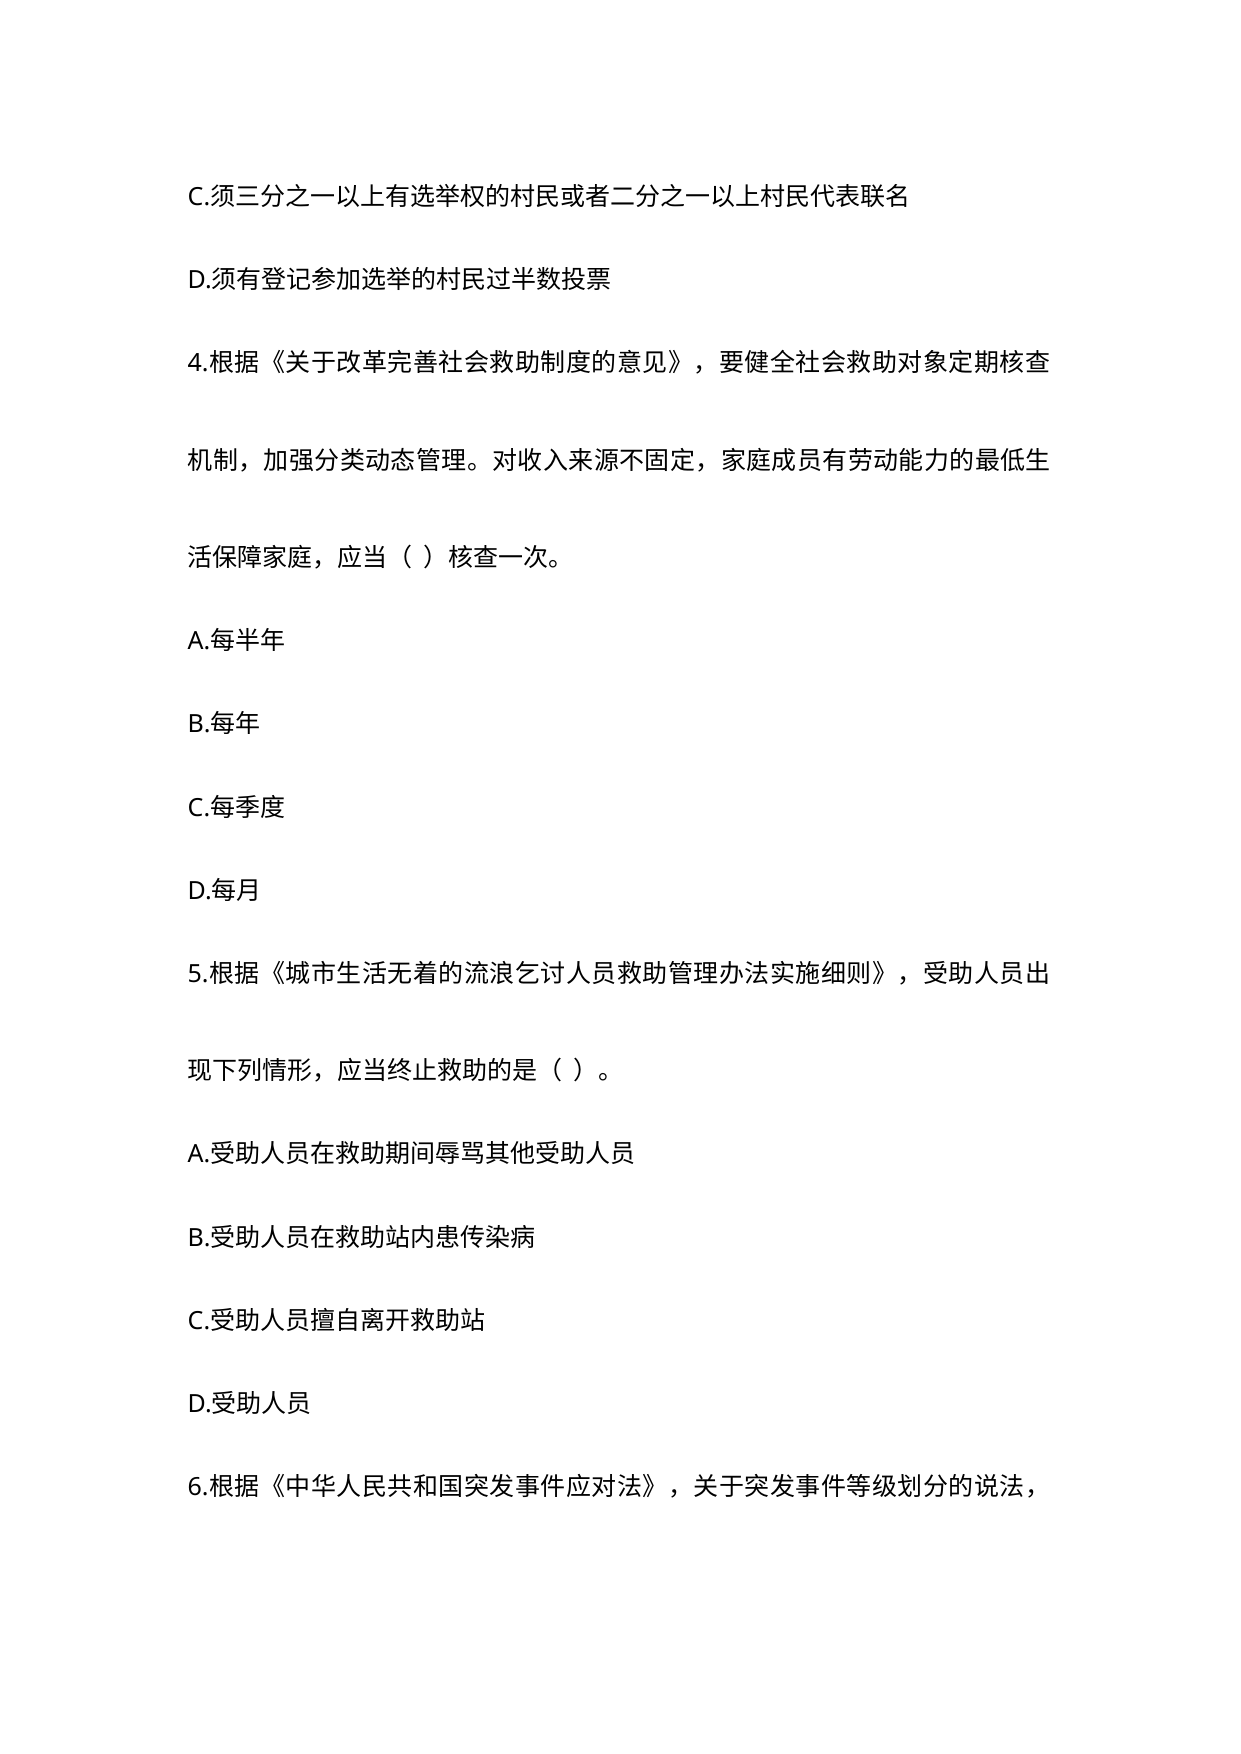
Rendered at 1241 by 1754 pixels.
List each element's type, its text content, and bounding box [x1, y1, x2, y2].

list C.须三分之一以上有选举权的村民或者二分之一以上村民代表联名 [187, 162, 1053, 227]
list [187, 1452, 1053, 1517]
list A.每半年 [187, 606, 1053, 671]
list D.每月 [187, 856, 1053, 921]
list C.受助人员擅自离开救助站 [187, 1286, 1053, 1351]
list D.受助人员 [187, 1369, 1053, 1434]
list C.每季度 [187, 773, 1053, 838]
list D.须有登记参加选举的村民过半数投票 [187, 245, 1053, 310]
list B.受助人员在救助站内患传染病 [187, 1203, 1053, 1268]
list A.受助人员在救助期间辱骂其他受助人员 [187, 1119, 1053, 1184]
list 5.根据《城市生活无着的流浪乞讨人员救助管理办法实施细则》，受助人员出现下列情形，应当终止救助的是（ ）。 [187, 939, 1053, 1101]
list B.每年 [187, 689, 1053, 754]
list 4.根据《关于改革完善社会救助制度的意见》，要健全社会救助对象定期核查机制，加强分类动态管理。对收入来源不固定，家庭成员有劳动能力的最低生活保障家庭，应当（ ）核查一次。 [187, 328, 1053, 588]
